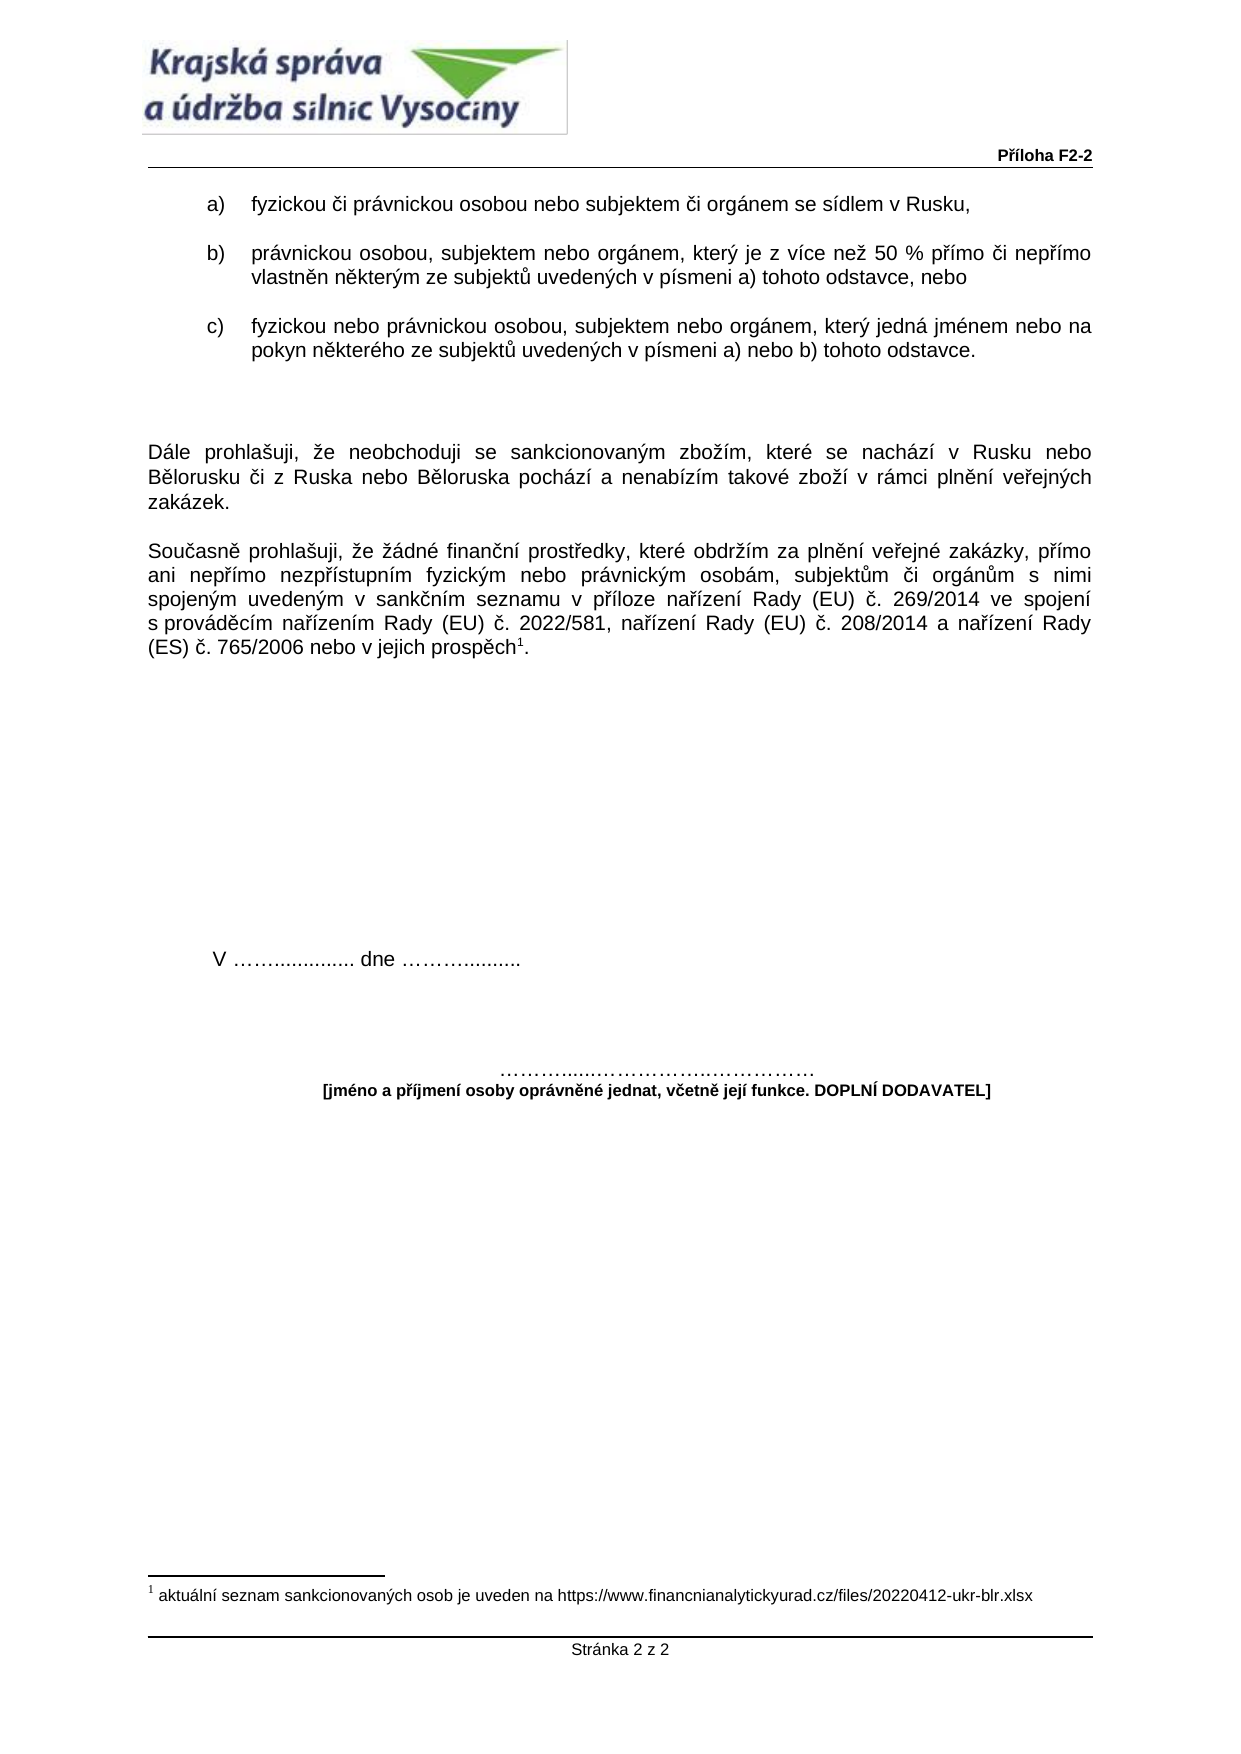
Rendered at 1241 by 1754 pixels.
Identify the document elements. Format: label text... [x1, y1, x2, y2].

picture [142, 40, 569, 136]
subtitle Dále prohlašuji, že neobchoduji se sankcionovaným zbožím, které se nachází v Rusku nebo Bělorusku či z Ruska nebo Běloruska pochází a nenabízím takové zboží v rámci plnění veřejných zakázek. [148, 439, 1093, 514]
text ………......……………..…………… [221, 1057, 1093, 1081]
list V …….............. dne ……….......... [207, 947, 1093, 971]
list Současně prohlašuji, že žádné finanční prostředky, které obdržím za plnění veřejné zakázky, přímo ani nepřímo nezpřístupním fyzickým nebo právnickým osobám, subjektům či orgánům s nimi spojeným uvedeným v sankčním seznamu v příloze nařízení Rady (EU) č. 269/2014 ve spojení s prováděcím nařízením Rady (EU) č. 2022/581, nařízení Rady (EU) č. 208/2014 a nařízení Rady (ES) č. 765/2006 nebo v jejich prospěch. [148, 539, 1093, 659]
list fyzickou či právnickou osobou nebo subjektem či orgánem se sídlem v Rusku, [207, 192, 1093, 216]
text [jméno a příjmení osoby oprávněné jednat, včetně její funkce. DOPLNÍ DODAVATEL] [221, 1081, 1093, 1100]
